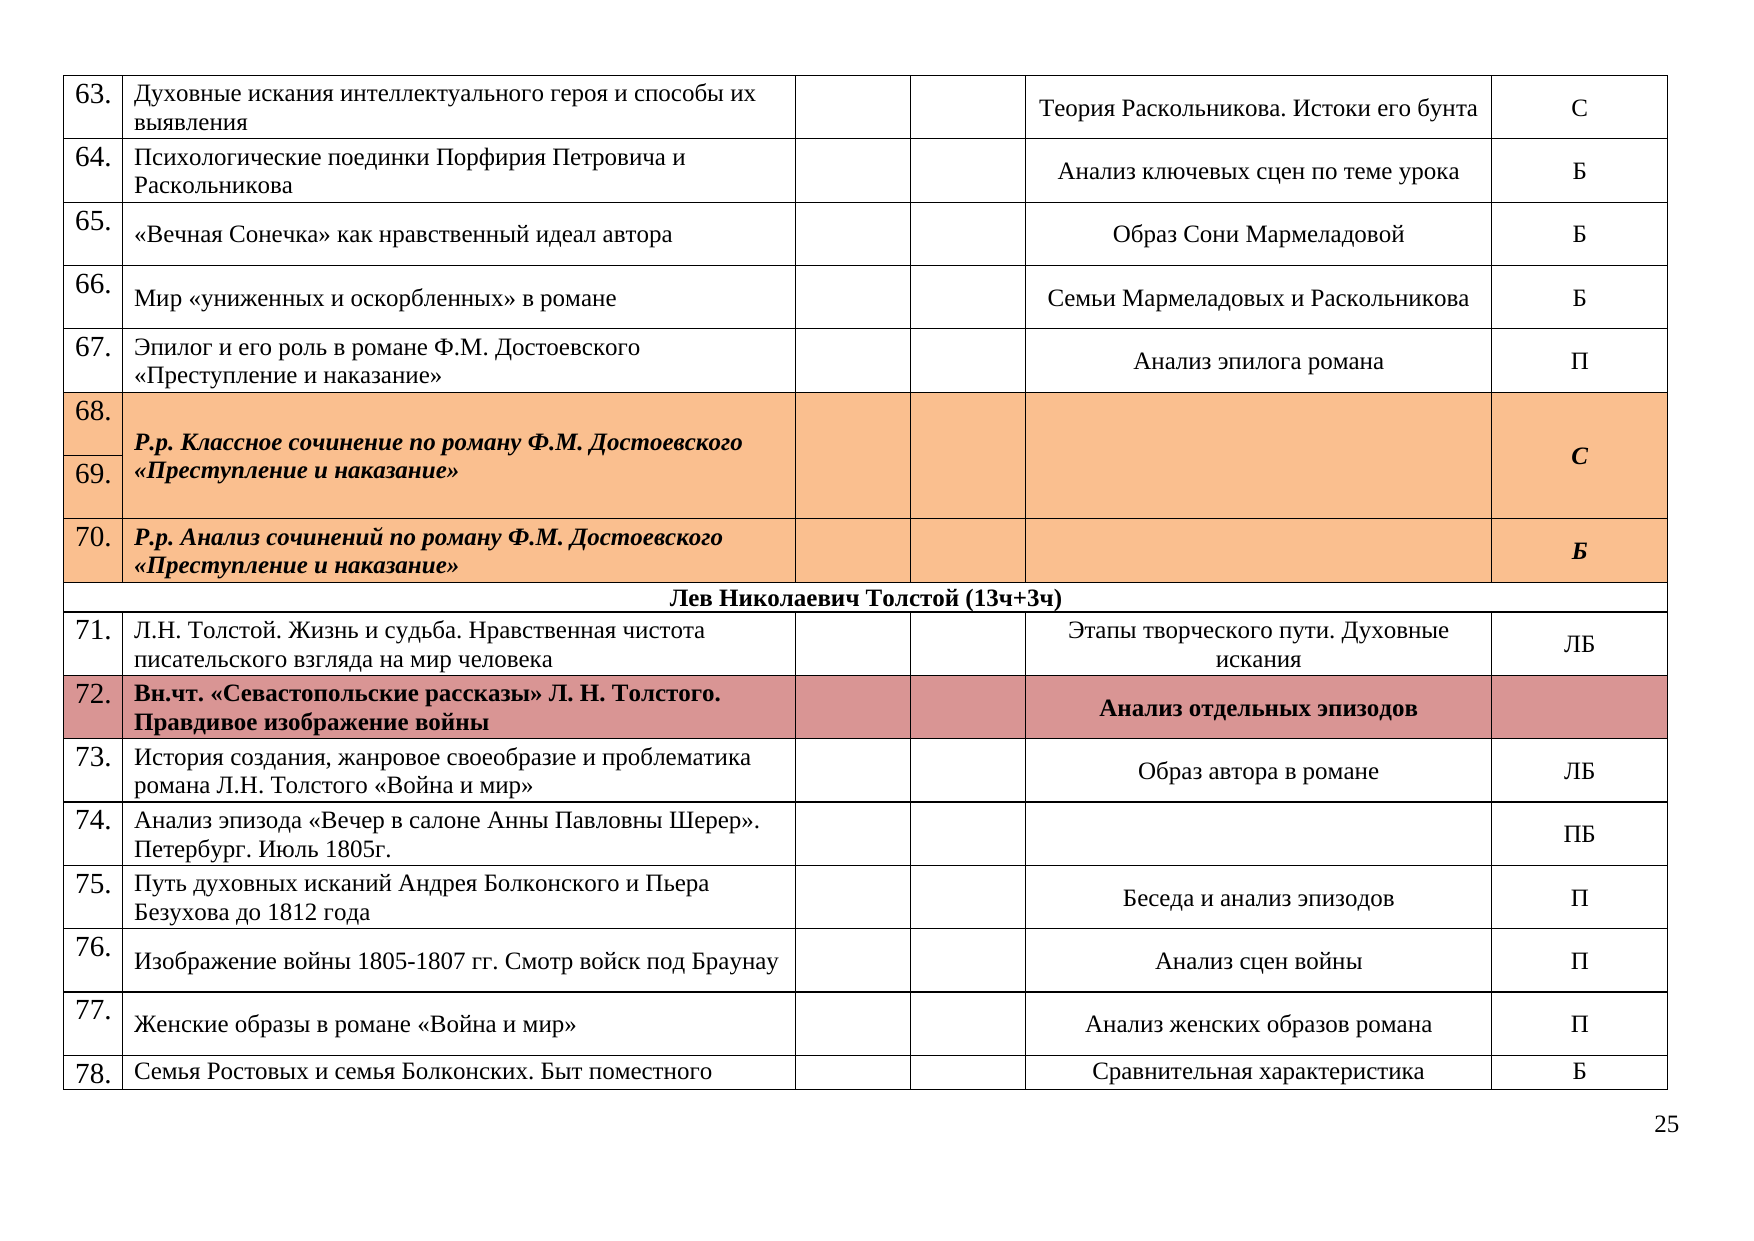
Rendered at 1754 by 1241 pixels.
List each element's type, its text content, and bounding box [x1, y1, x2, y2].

table_cell [64, 993, 122, 1055]
table_cell [64, 266, 122, 328]
table_cell [64, 329, 122, 392]
table_cell Вн.чт. «Севастопольские рассказы» Л. Н. Толстого. Правдивое изображение войны [123, 676, 795, 738]
table_cell [796, 866, 910, 928]
table_cell Беседа и анализ эпизодов [1026, 866, 1491, 928]
table_cell [796, 139, 910, 202]
table_cell П [1492, 993, 1667, 1055]
table_cell [796, 739, 910, 801]
table_cell Путь духовных исканий Андрея Болконского и Пьера Безухова до 1812 года [123, 866, 795, 928]
table_cell [911, 803, 1025, 865]
table_cell ЛБ [1492, 739, 1667, 801]
table_cell Теория Раскольникова. Истоки его бунта [1026, 76, 1491, 138]
table_cell [796, 519, 910, 582]
table_cell Образ Сони Мармеладовой [1026, 203, 1491, 265]
table_cell Психологические поединки Порфирия Петровича и Раскольникова [123, 139, 795, 202]
table_cell С [1492, 393, 1667, 518]
table_cell Б [1492, 1056, 1667, 1089]
table_cell [64, 866, 122, 928]
table_cell Образ автора в романе [1026, 739, 1491, 801]
table_cell Женские образы в романе «Война и мир» [123, 993, 795, 1055]
table_cell [911, 929, 1025, 991]
table_cell [1492, 676, 1667, 738]
table_cell [911, 76, 1025, 138]
table_cell Р.р. Анализ сочинений по роману Ф.М. Достоевского «Преступление и наказание» [123, 519, 795, 582]
table_cell Анализ ключевых сцен по теме урока [1026, 139, 1491, 202]
table_cell [911, 266, 1025, 328]
table_cell Б [1492, 203, 1667, 265]
table_cell [64, 76, 122, 138]
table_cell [1026, 1056, 1491, 1089]
table_cell Анализ сцен войны [1026, 929, 1491, 991]
table_cell [796, 329, 910, 392]
table_cell [796, 266, 910, 328]
table_cell Лев Николаевич Толстой (13ч+3ч) [64, 583, 1667, 611]
table_cell [911, 139, 1025, 202]
table_cell ПБ [1492, 803, 1667, 865]
table_cell [911, 1056, 1025, 1089]
table_cell [1026, 803, 1491, 865]
table_cell Анализ женских образов романа [1026, 993, 1491, 1055]
table_cell [911, 676, 1025, 738]
table_cell ЛБ [1492, 613, 1667, 675]
table_cell [64, 1056, 122, 1089]
table_cell [796, 76, 910, 138]
table_cell [1026, 393, 1491, 518]
table_cell [911, 739, 1025, 801]
table_cell [911, 393, 1025, 518]
table_cell [796, 803, 910, 865]
table_cell Р.р. Классное сочинение по роману Ф.М. Достоевского «Преступление и наказание» [123, 393, 795, 518]
table_cell [796, 929, 910, 991]
table_cell [796, 613, 910, 675]
table_cell [796, 393, 910, 518]
table_cell Анализ отдельных эпизодов [1026, 676, 1491, 738]
table_cell [911, 866, 1025, 928]
table_cell [64, 139, 122, 202]
table_cell [796, 993, 910, 1055]
table_cell [64, 676, 122, 738]
table_cell [911, 993, 1025, 1055]
table_cell Анализ эпилога романа [1026, 329, 1491, 392]
table_cell [64, 203, 122, 265]
table_cell Эпилог и его роль в романе Ф.М. Достоевского «Преступление и наказание» [123, 329, 795, 392]
table_cell [64, 803, 122, 865]
table_cell [1026, 519, 1491, 582]
table_cell [64, 456, 122, 518]
table_cell Изображение войны 1805-1807 гг. Смотр войск под Браунау [123, 929, 795, 991]
table_cell История создания, жанровое своеобразие и проблематика романа Л.Н. Толстого «Война и мир» [123, 739, 795, 801]
table_cell [64, 393, 122, 455]
table_cell Семьи Мармеладовых и Раскольникова [1026, 266, 1491, 328]
table_cell Анализ эпизода «Вечер в салоне Анны Павловны Шерер». Петербург. Июль 1805г. [123, 803, 795, 865]
table_cell [796, 203, 910, 265]
table_cell Б [1492, 519, 1667, 582]
table_cell [64, 519, 122, 582]
table_cell [64, 739, 122, 801]
table_cell Этапы творческого пути. Духовные искания [1026, 613, 1491, 675]
table_cell П [1492, 929, 1667, 991]
table_cell Б [1492, 266, 1667, 328]
table_cell Б [1492, 139, 1667, 202]
table_cell [796, 676, 910, 738]
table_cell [123, 1056, 795, 1089]
table_cell П [1492, 866, 1667, 928]
table_cell [911, 203, 1025, 265]
table_cell С [1492, 76, 1667, 138]
table_cell П [1492, 329, 1667, 392]
table_cell [911, 329, 1025, 392]
table_cell Л.Н. Толстой. Жизнь и судьба. Нравственная чистота писательского взгляда на мир человека [123, 613, 795, 675]
table_cell Духовные искания интеллектуального героя и способы их выявления [123, 76, 795, 138]
table_cell [796, 1056, 910, 1089]
table_cell «Вечная Сонечка» как нравственный идеал автора [123, 203, 795, 265]
table_cell [64, 929, 122, 991]
table_cell [911, 613, 1025, 675]
table_cell Мир «униженных и оскорбленных» в романе [123, 266, 795, 328]
table_cell [911, 519, 1025, 582]
table_cell [64, 613, 122, 675]
